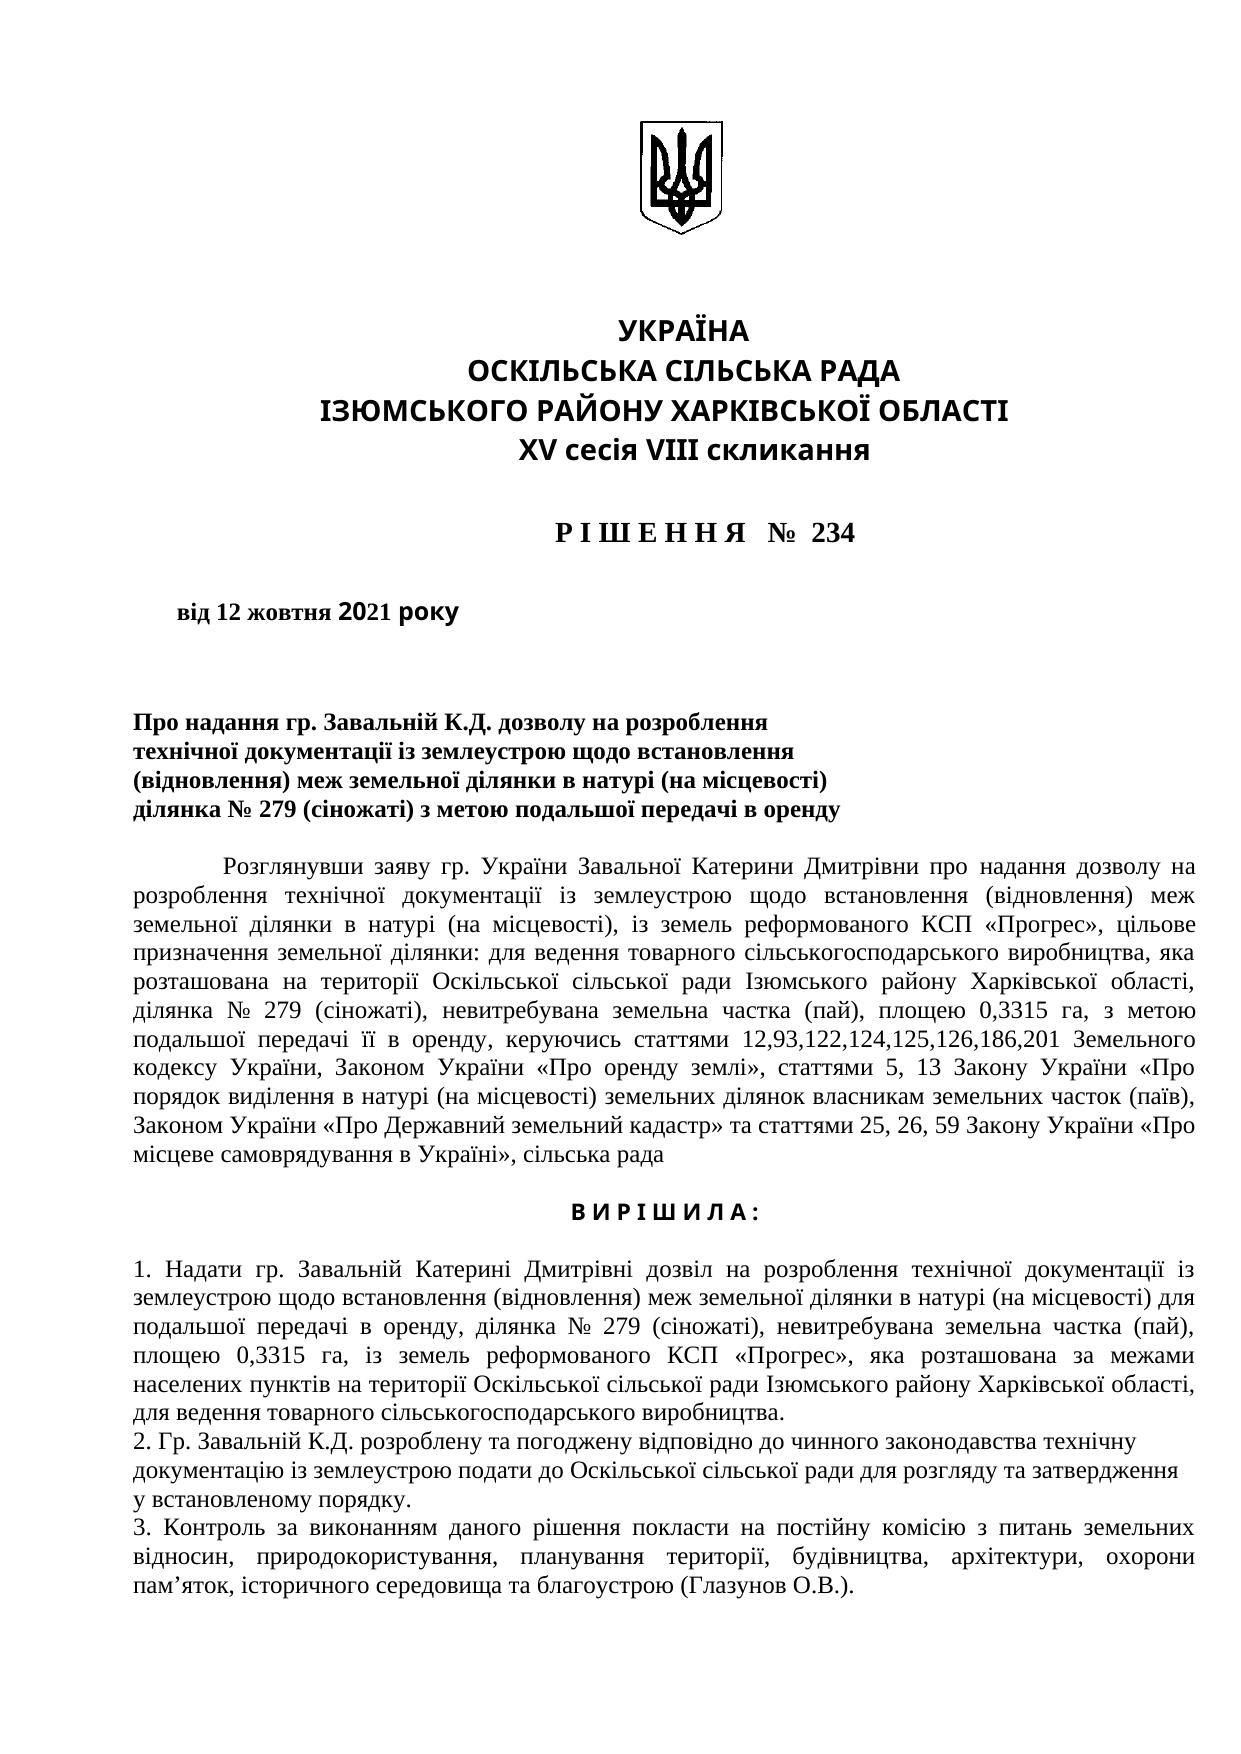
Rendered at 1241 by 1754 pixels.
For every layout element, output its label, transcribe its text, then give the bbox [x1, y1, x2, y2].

text Розглянувши заяву гр. України Завальної Катерини Дмитрівни про надання дозволу на розроблення технічної документації із землеустрою щодо встановлення (відновлення) меж земельної ділянки в натурі (на місцевості), із земель реформованого КСП «Прогрес», цільове призначення земельної ділянки: для ведення товарного сільськогосподарського виробництва, яка розташована на території Оскільської сільської ради Ізюмського району Харківської області, ділянка № 279 (сіножаті), невитребувана земельна частка (пай), площею 0,3315 га, з метою подальшої передачі її в оренду, керуючись статтями 12,93,122,124,125,126,186,201 Земельного кодексу України, Законом України «Про оренду землі», статтями 5, 13 Закону України «Про порядок виділення в натурі (на місцевості) земельних ділянок власникам земельних часток (паїв), Законом України «Про Державний земельний кадастр» та статтями 25, 26, 59 Закону України «Про місцеве самоврядування в Україні», сільська рада [133, 851, 1196, 1167]
text 3. Контроль за виконанням даного рішення покласти на постійну комісію з питань земельних відносин, природокористування, планування території, будівництва, архітектури, охорони пам’яток, історичного середовища та благоустрою (Глазунов О.В.). [133, 1512, 1196, 1599]
text технічної документації із землеустрою щодо встановлення [133, 736, 1196, 765]
text Про надання гр. Завальній К.Д. дозволу на розроблення [133, 707, 1196, 736]
text ділянка № 279 (сіножаті) з метою подальшої передачі в оренду [133, 794, 1196, 822]
text від 12 жовтня 2021 року [133, 594, 1196, 628]
text В И Р І Ш И Л А : [133, 1196, 1196, 1227]
text ОСКІЛЬСЬКА СІЛЬСЬКА РАДА [133, 350, 1196, 390]
table_header [144, 118, 1163, 310]
text XV сесія VІІІ скликання [133, 429, 1196, 469]
text ІЗЮМСЬКОГО РАЙОНУ ХАРКІВСЬКОЇ ОБЛАСТІ [133, 390, 1196, 429]
text УКРАЇНА [133, 310, 1196, 350]
text (відновлення) меж земельної ділянки в натурі (на місцевості) [133, 765, 1196, 794]
text 2. Гр. Завальній К.Д. розроблену та погоджену відповідно до чинного законодавства технічну документацію із землеустрою подати до Оскільської сільської ради для розгляду та затвердження у встановленому порядку. [133, 1426, 1196, 1512]
text Р І Ш Е Н Н Я № 234 [183, 515, 1196, 548]
text 1. Надати гр. Завальній Катерині Дмитрівні дозвіл на розроблення технічної документації із землеустрою щодо встановлення (відновлення) меж земельної ділянки в натурі (на місцевості) для подальшої передачі в оренду, ділянка № 279 (сіножаті), невитребувана земельна частка (пай), площею 0,3315 га, із земель реформованого КСП «Прогрес», яка розташована за межами населених пунктів на території Оскільської сільської ради Ізюмського району Харківської області, для ведення товарного сільськогосподарського виробництва. [133, 1254, 1196, 1426]
